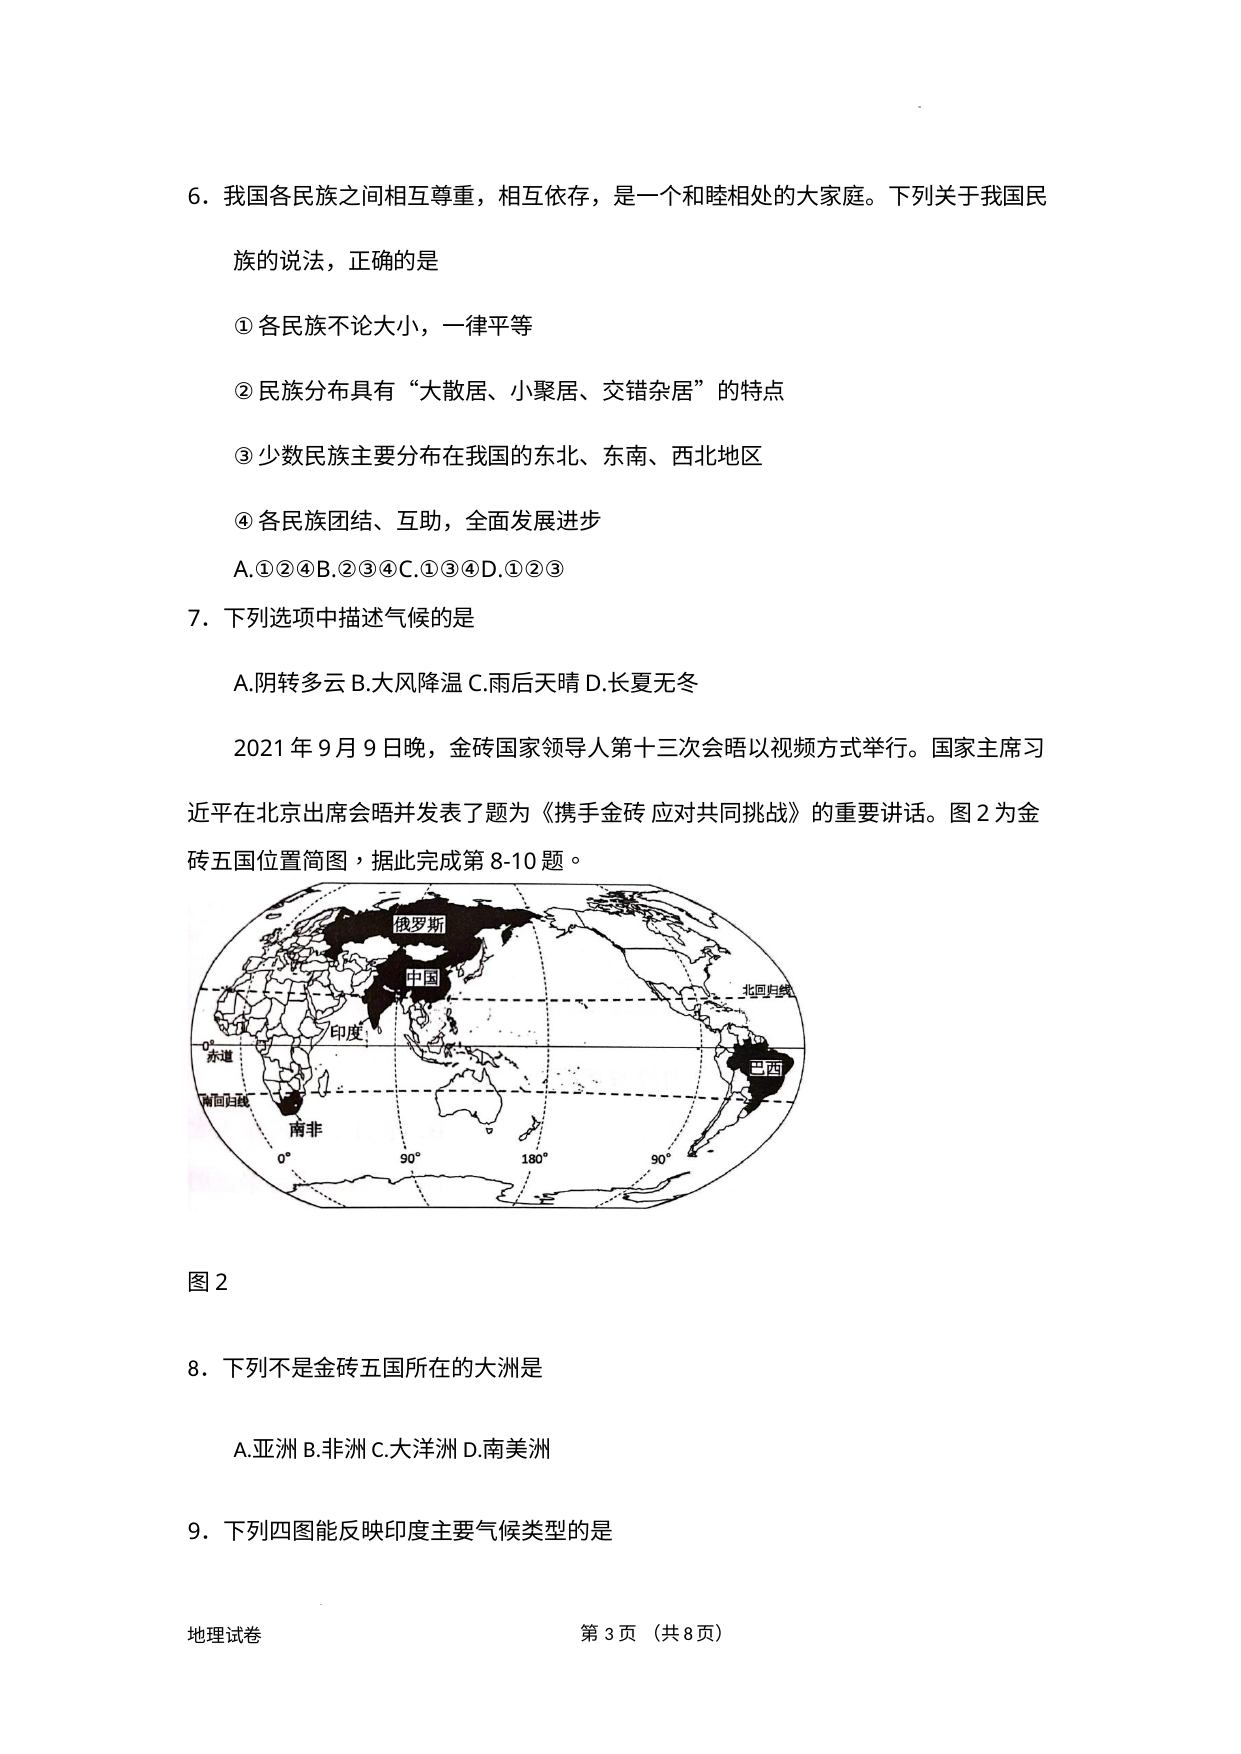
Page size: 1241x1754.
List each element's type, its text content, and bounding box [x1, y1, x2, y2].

text 图2 [187, 1248, 1053, 1313]
text ④各民族团结、互助，全面发展进步 [187, 487, 1053, 552]
text ①各民族不论大小，一律平等 [187, 292, 1053, 357]
text 6．我国各民族之间相互尊重，相互依存，是一个和睦相处的大家庭。下列关于我国民族的说法，正确的是 [187, 162, 1053, 292]
text A.阴转多云B.大风降温C.雨后天晴D.长夏无冬 [187, 649, 1053, 714]
text 7．下列选项中描述气候的是 [187, 584, 1053, 649]
text A.①②④B.②③④C.①③④D.①②③ [187, 552, 1053, 584]
text A.亚洲B.非洲C.大洋洲D.南美洲 [187, 1415, 1053, 1480]
text 8．下列不是金砖五国所在的大洲是 [187, 1329, 1053, 1394]
text 9．下列四图能反映印度主要气候类型的是 [187, 1497, 1053, 1562]
picture [187, 877, 810, 1211]
text ②民族分布具有“大散居、小聚居、交错杂居”的特点 [187, 357, 1053, 422]
text ③少数民族主要分布在我国的东北、东南、西北地区 [187, 422, 1053, 487]
text 2021年9月9日晚，金砖国家领导人第十三次会晤以视频方式举行。国家主席习近平在北京出席会晤并发表了题为《携手金砖 应对共同挑战》的重要讲话。图2为金砖五国位置简图，据此完成第8-10题。 [187, 714, 1053, 877]
